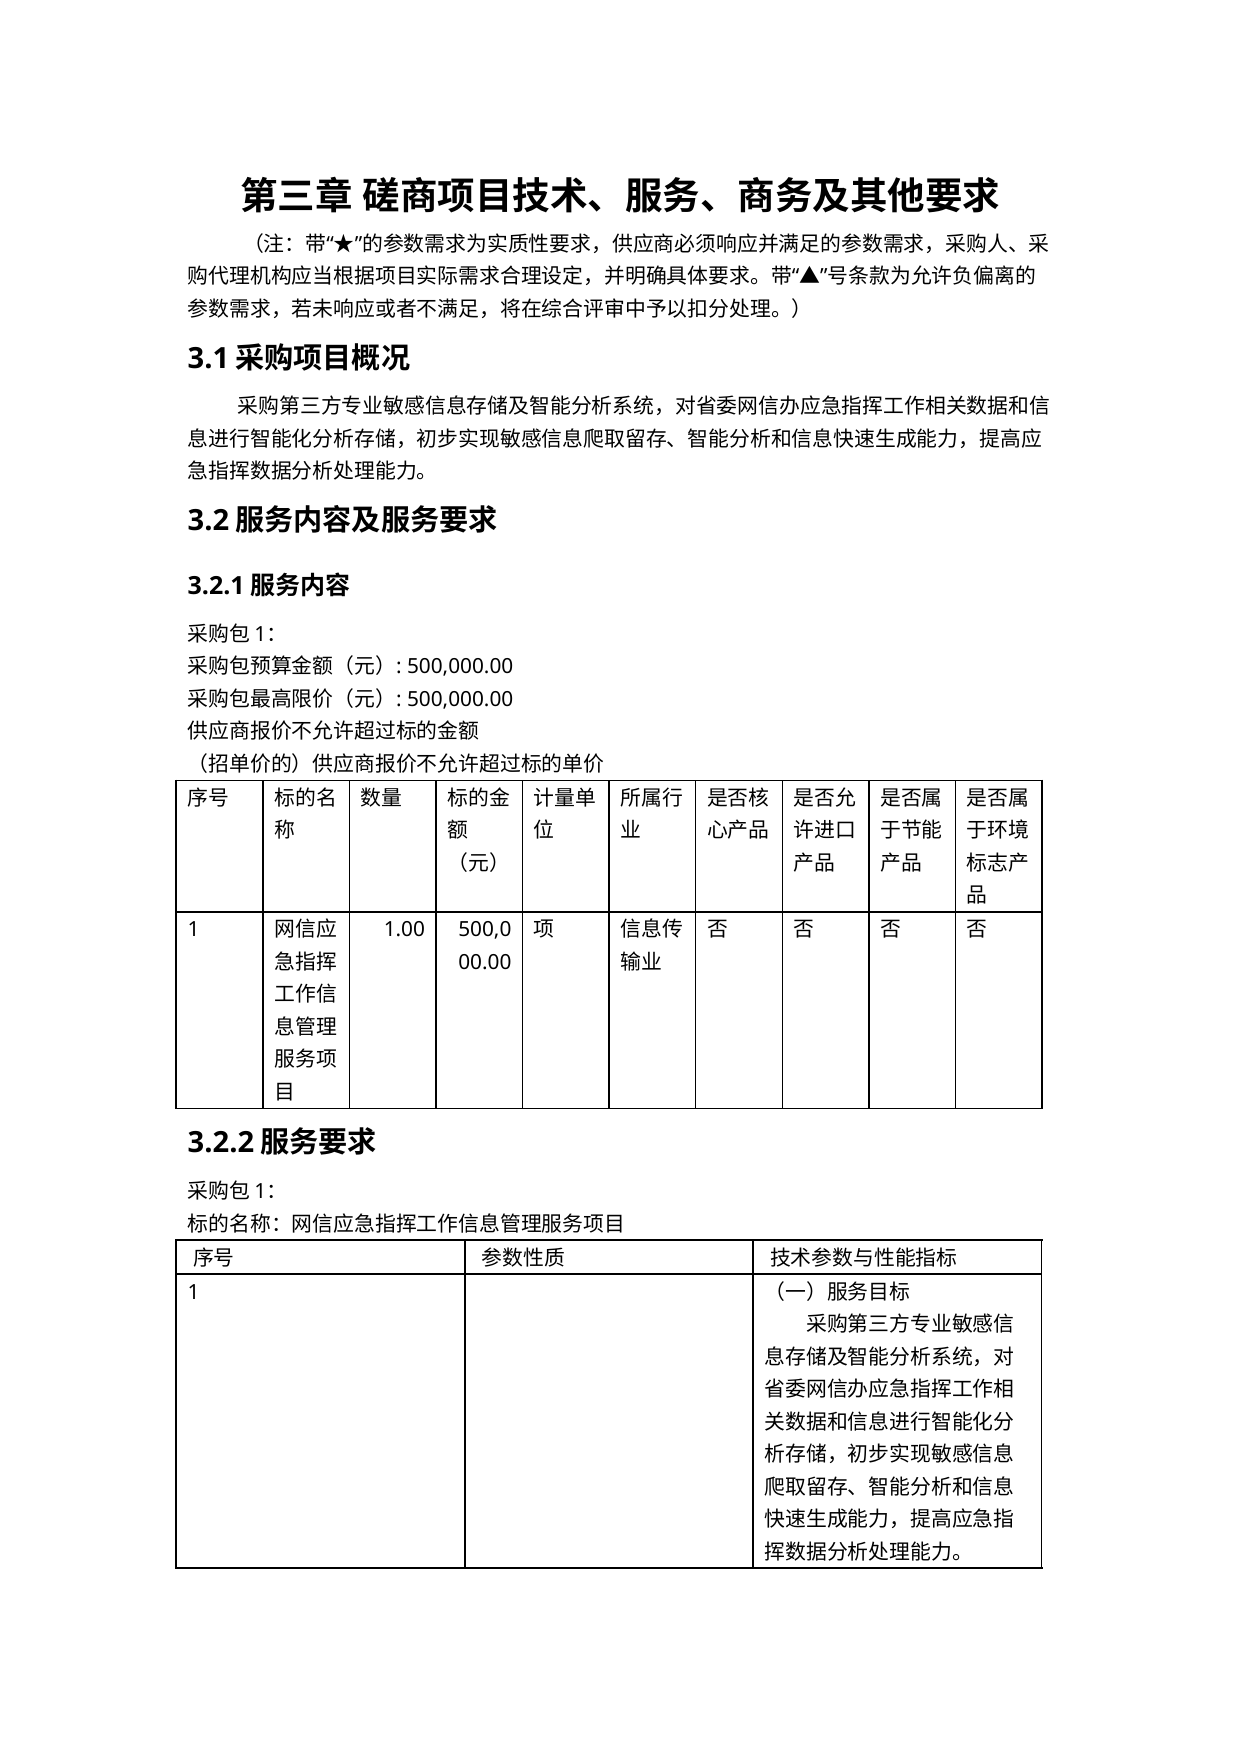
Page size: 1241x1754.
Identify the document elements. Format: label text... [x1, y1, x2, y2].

text （招单价的）供应商报价不允许超过标的单价 [187, 747, 1053, 779]
table_cell 项 [523, 913, 608, 1108]
text 采购包1： [187, 1174, 1053, 1207]
text 3.2.2服务要求 [187, 1109, 1053, 1174]
text 第三章 磋商项目技术、服务、商务及其他要求 [187, 162, 1053, 227]
table_cell 否 [870, 913, 955, 1108]
text 3.2.1服务内容 [187, 552, 1053, 617]
table_cell 1 [177, 1275, 464, 1567]
table_header 数量 [350, 781, 435, 911]
table_header 标的金额 （元） [437, 781, 522, 911]
text （注：带“★”的参数需求为实质性要求，供应商必须响应并满足的参数需求，采购人、采购代理机构应当根据项目实际需求合理设定，并明确具体要求。带“▲”号条款为允许负偏离的参数需求，若未响应或者不满足，将在综合评审中予以扣分处理。） [187, 227, 1053, 324]
table_header 计量单位 [523, 781, 608, 911]
text 采购包预算金额（元）: 500,000.00 [187, 649, 1053, 682]
text 供应商报价不允许超过标的金额 [187, 714, 1053, 747]
table_header 是否属于环境标志产品 [956, 781, 1041, 911]
text 3.1采购项目概况 [187, 324, 1053, 389]
table_header 是否核心产品 [696, 781, 782, 911]
text 3.2服务内容及服务要求 [187, 487, 1053, 552]
table_cell 500,000.00 [437, 913, 522, 1108]
table_cell 否 [696, 913, 782, 1108]
text 采购包1： [187, 617, 1053, 649]
table_cell 否 [783, 913, 868, 1108]
text 采购第三方专业敏感信息存储及智能分析系统，对省委网信办应急指挥工作相关数据和信息进行智能化分析存储，初步实现敏感信息爬取留存、智能分析和信息快速生成能力，提高应急指挥数据分析处理能力。 [187, 389, 1053, 487]
table_header 序号 [177, 781, 262, 911]
table_header 技术参数与性能指标 [754, 1241, 1041, 1273]
table_cell 1 [177, 913, 262, 1108]
table_header 参数性质 [466, 1241, 752, 1273]
table_header 标的名称 [264, 781, 349, 911]
table_cell 网信应急指挥工作信息管理服务项目 [264, 913, 349, 1108]
table_cell [466, 1275, 752, 1567]
text 采购包最高限价（元）: 500,000.00 [187, 682, 1053, 714]
table_header 所属行业 [610, 781, 695, 911]
table_cell 1.00 [350, 913, 435, 1108]
table_cell 信息传输业 [610, 913, 695, 1108]
table_header 序号 [177, 1241, 464, 1273]
table_header 是否允许进口产品 [783, 781, 868, 911]
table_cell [754, 1275, 1041, 1567]
table_cell 否 [956, 913, 1041, 1108]
table_header 是否属于节能产品 [870, 781, 955, 911]
text 标的名称：网信应急指挥工作信息管理服务项目 [187, 1207, 1053, 1239]
